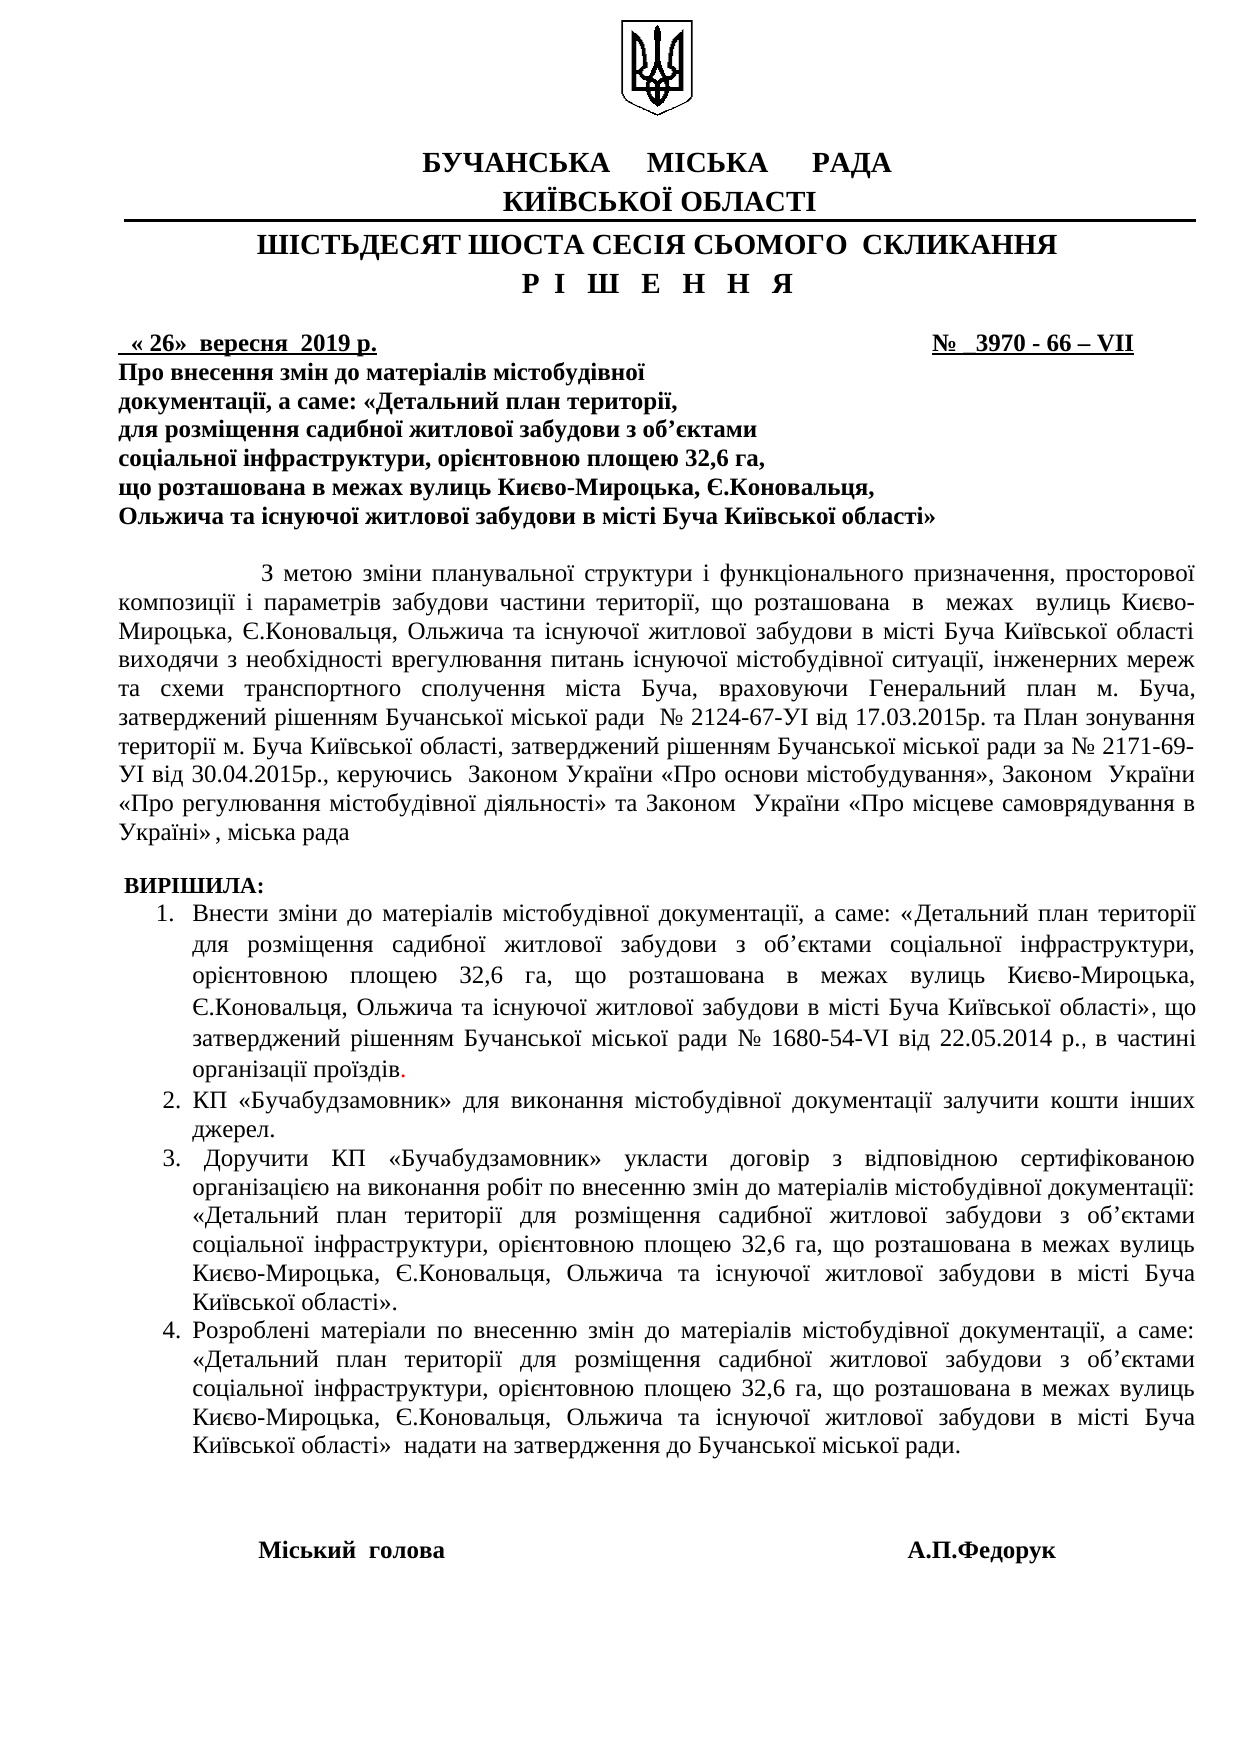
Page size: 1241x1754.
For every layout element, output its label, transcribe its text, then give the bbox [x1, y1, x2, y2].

text що розташована в межах вулиць Києво-Мироцька, Є.Коновальця, [118, 472, 1196, 501]
text ШІСТЬДЕСЯТ ШОСТА СЕСІЯ СЬОМОГО СКЛИКАННЯ [118, 227, 1196, 261]
list 3. Доручити КП «Бучабудзамовник» укласти договір з відповідною сертифікованою організацією на виконання робіт по внесенню змін до матеріалів містобудівної документації: «Детальний план території для розміщення садибної житлової забудови з об’єктами соціальної інфраструктури, орієнтовною площею 32,6 га, що розташована в межах вулиць Києво-Мироцька, Є.Коновальця, Ольжича та існуючої житлової забудови в місті Буча Київської області». [162, 1143, 1196, 1315]
list 2. КП «Бучабудзамовник» для виконання містобудівної документації залучити кошти інших джерел. [162, 1085, 1196, 1143]
list Про внесення змін до матеріалів містобудівної [118, 357, 1196, 386]
subtitle Міський голова А.П.Федорук [118, 1535, 1196, 1563]
list 4. Розроблені матеріали по внесенню змін до матеріалів містобудівної документації, а саме: «Детальний план території для розміщення садибної житлової забудови з об’єктами соціальної інфраструктури, орієнтовною площею 32,6 га, що розташована в межах вулиць Києво-Мироцька, Є.Коновальця, Ольжича та існуючої житлової забудови в місті Буча Київської області» надати на затвердження до Бучанської міської ради. [162, 1315, 1196, 1459]
text БУЧАНСЬКА МІСЬКА РАДА [118, 145, 1196, 179]
list документації, а саме: «Детальний план території, [118, 386, 1196, 414]
text соціальної інфраструктури, орієнтовною площею 32,6 га, [118, 443, 1196, 472]
text ВИРІШИЛА: [118, 872, 1196, 898]
text « 26» вересня 2019 р. № _3970 - 66 – VІІ [88, 328, 1196, 357]
text КИЇВСЬКОЇ ОБЛАСТІ [123, 184, 1196, 222]
list Внести зміни до матеріалів містобудівної документації, а саме: «Детальний план території для розміщення садибної житлової забудови з об’єктами соціальної інфраструктури, орієнтовною площею 32,6 га, що розташована в межах вулиць Києво-Мироцька, Є.Коновальця, Ольжича та існуючої житлової забудови в місті Буча Київської області», що затверджений рішенням Бучанської міської ради № 1680-54-VI від 22.05.2014 р., в частині організації проїздів. [156, 898, 1196, 1083]
list З метою зміни планувальної структури і функціонального призначення, просторової композиції і параметрів забудови частини території, що розташована в межах вулиць Києво-Мироцька, Є.Коновальця, Ольжича та існуючої житлової забудови в місті Буча Київської області виходячи з необхідності врегулювання питань існуючої містобудівної ситуації, інженерних мереж та схеми транспортного сполучення міста Буча, враховуючи Генеральний план м. Буча, затверджений рішенням Бучанської міської ради № 2124-67-УІ від 17.03.2015р. та План зонування території м. Буча Київської області, затверджений рішенням Бучанської міської ради за № 2171-69-УІ від 30.04.2015р., керуючись Законом України «Про основи містобудування», Законом України «Про регулювання містобудівної діяльності» та Законом України «Про місцеве самоврядування в Україні» , міська рада [118, 558, 1196, 846]
text Р І Ш Е Н Н Я [118, 266, 1196, 299]
text Ольжича та існуючої житлової забудови в місті Буча Київської області» [118, 501, 1196, 529]
text для розміщення садибної житлової забудови з об’єктами [118, 414, 1196, 443]
